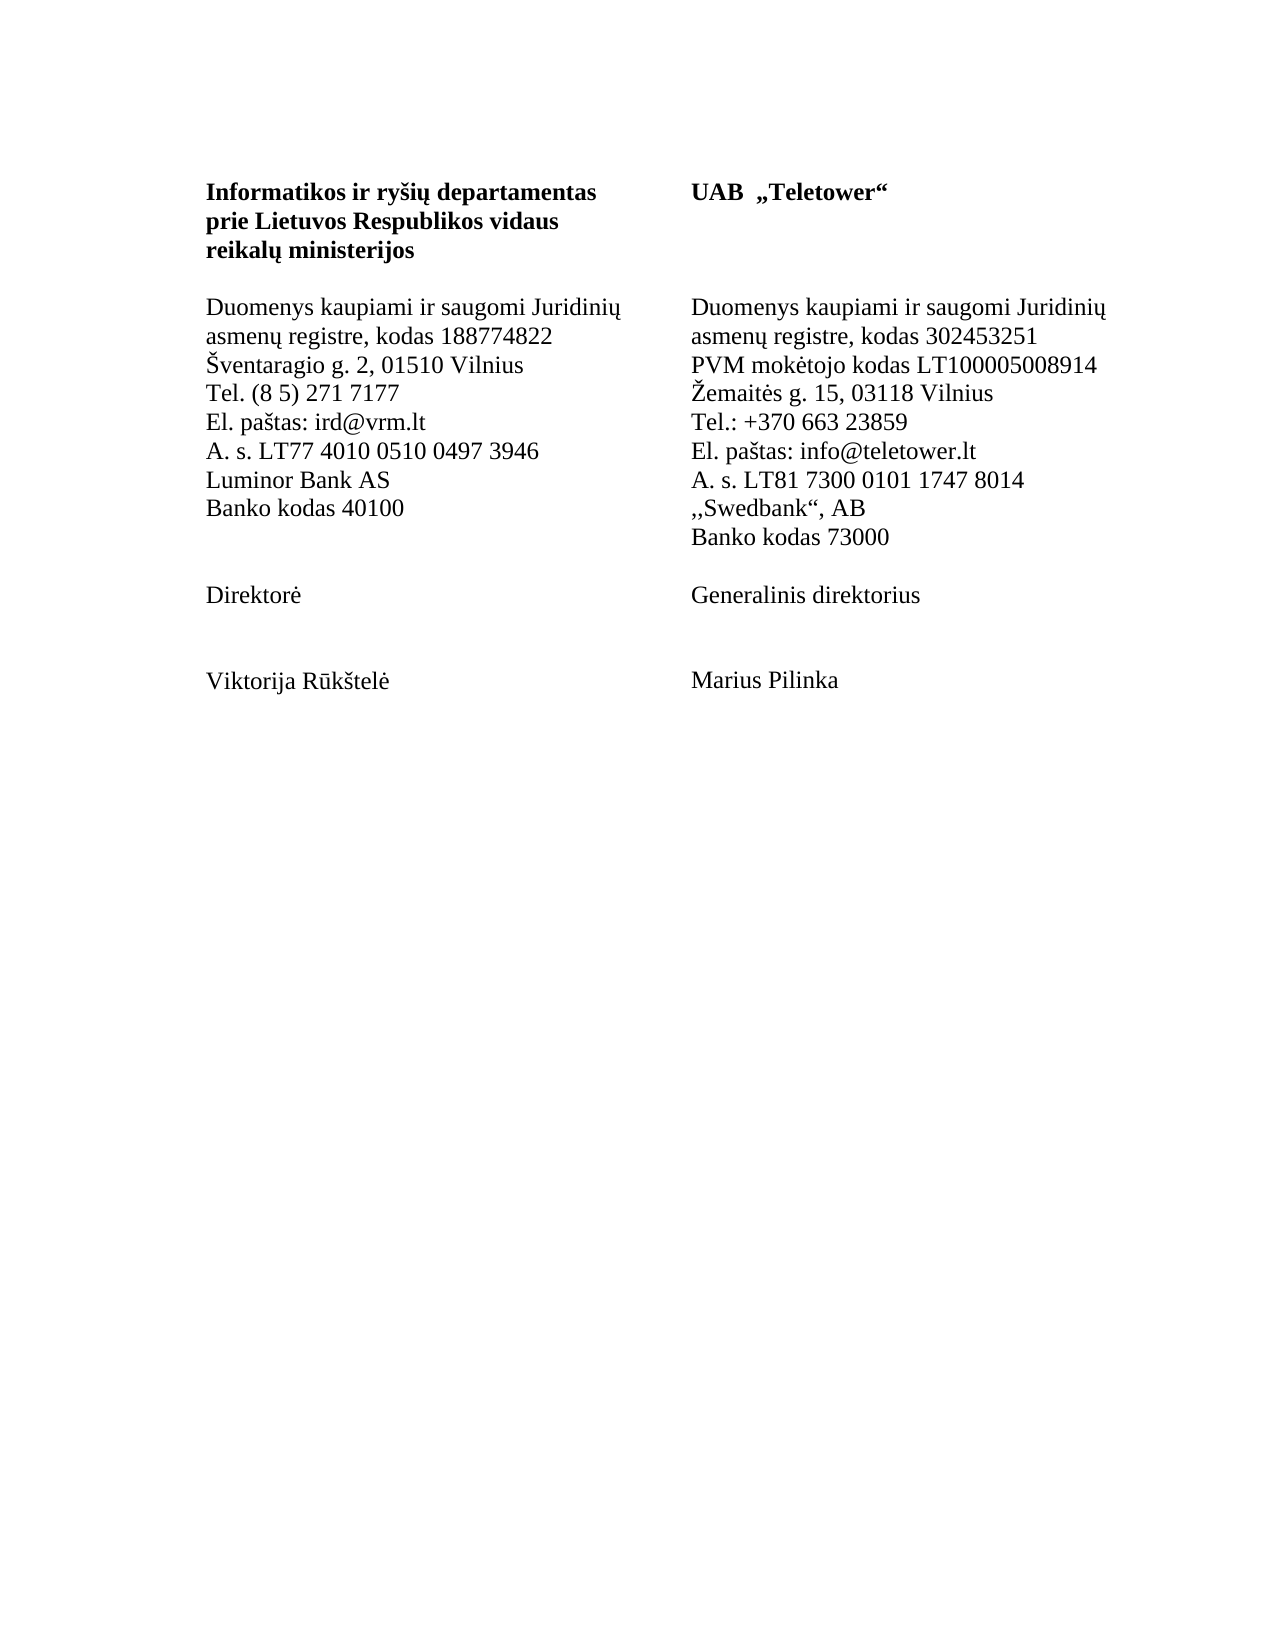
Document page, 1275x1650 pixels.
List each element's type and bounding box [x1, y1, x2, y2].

table_header [680, 177, 1171, 723]
table_header [194, 177, 679, 723]
